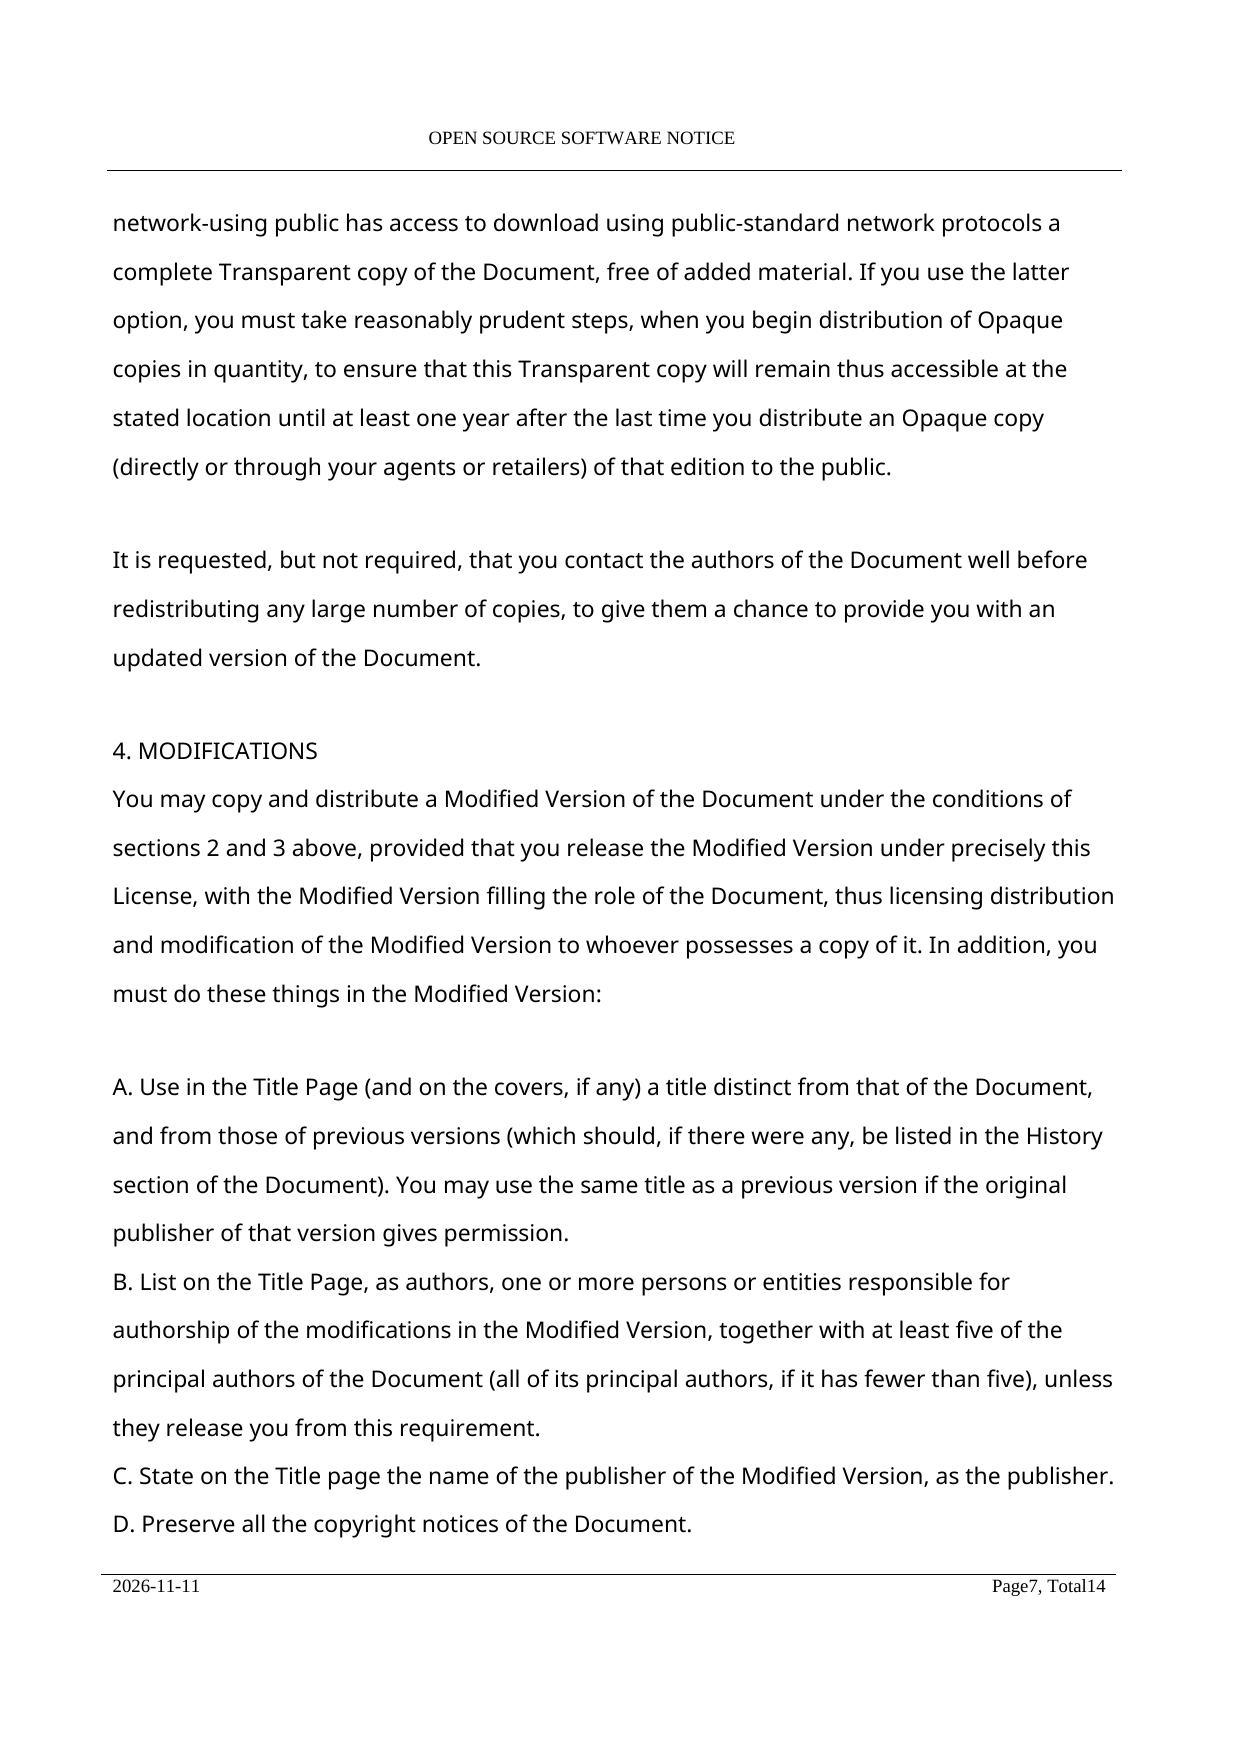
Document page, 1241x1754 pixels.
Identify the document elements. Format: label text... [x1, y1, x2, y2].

text 4. MODIFICATIONS [112, 734, 1128, 767]
text D. Preserve all the copyright notices of the Document. [112, 1507, 1128, 1540]
text It is requested, but not required, that you contact the authors of the Document well before redistributing any large number of copies, to give them a chance to provide you with an updated version of the Document. [112, 543, 1128, 673]
text B. List on the Title Page, as authors, one or more persons or entities responsible for authorship of the modifications in the Modified Version, together with at least five of the principal authors of the Document (all of its principal authors, if it has fewer than five), unless they release you from this requirement. [112, 1265, 1128, 1443]
text You may copy and distribute a Modified Version of the Document under the conditions of sections 2 and 3 above, provided that you release the Modified Version under precisely this License, with the Modified Version filling the role of the Document, thus licensing distribution and modification of the Modified Version to whoever possesses a copy of it. In addition, you must do these things in the Modified Version: [112, 782, 1128, 1010]
text A. Use in the Title Page (and on the covers, if any) a title distinct from that of the Document, and from those of previous versions (which should, if there were any, be listed in the History section of the Document). You may use the same title as a previous version if the original publisher of that version gives permission. [112, 1070, 1128, 1249]
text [112, 206, 1128, 483]
text C. State on the Title page the name of the publisher of the Modified Version, as the publisher. [112, 1459, 1128, 1492]
